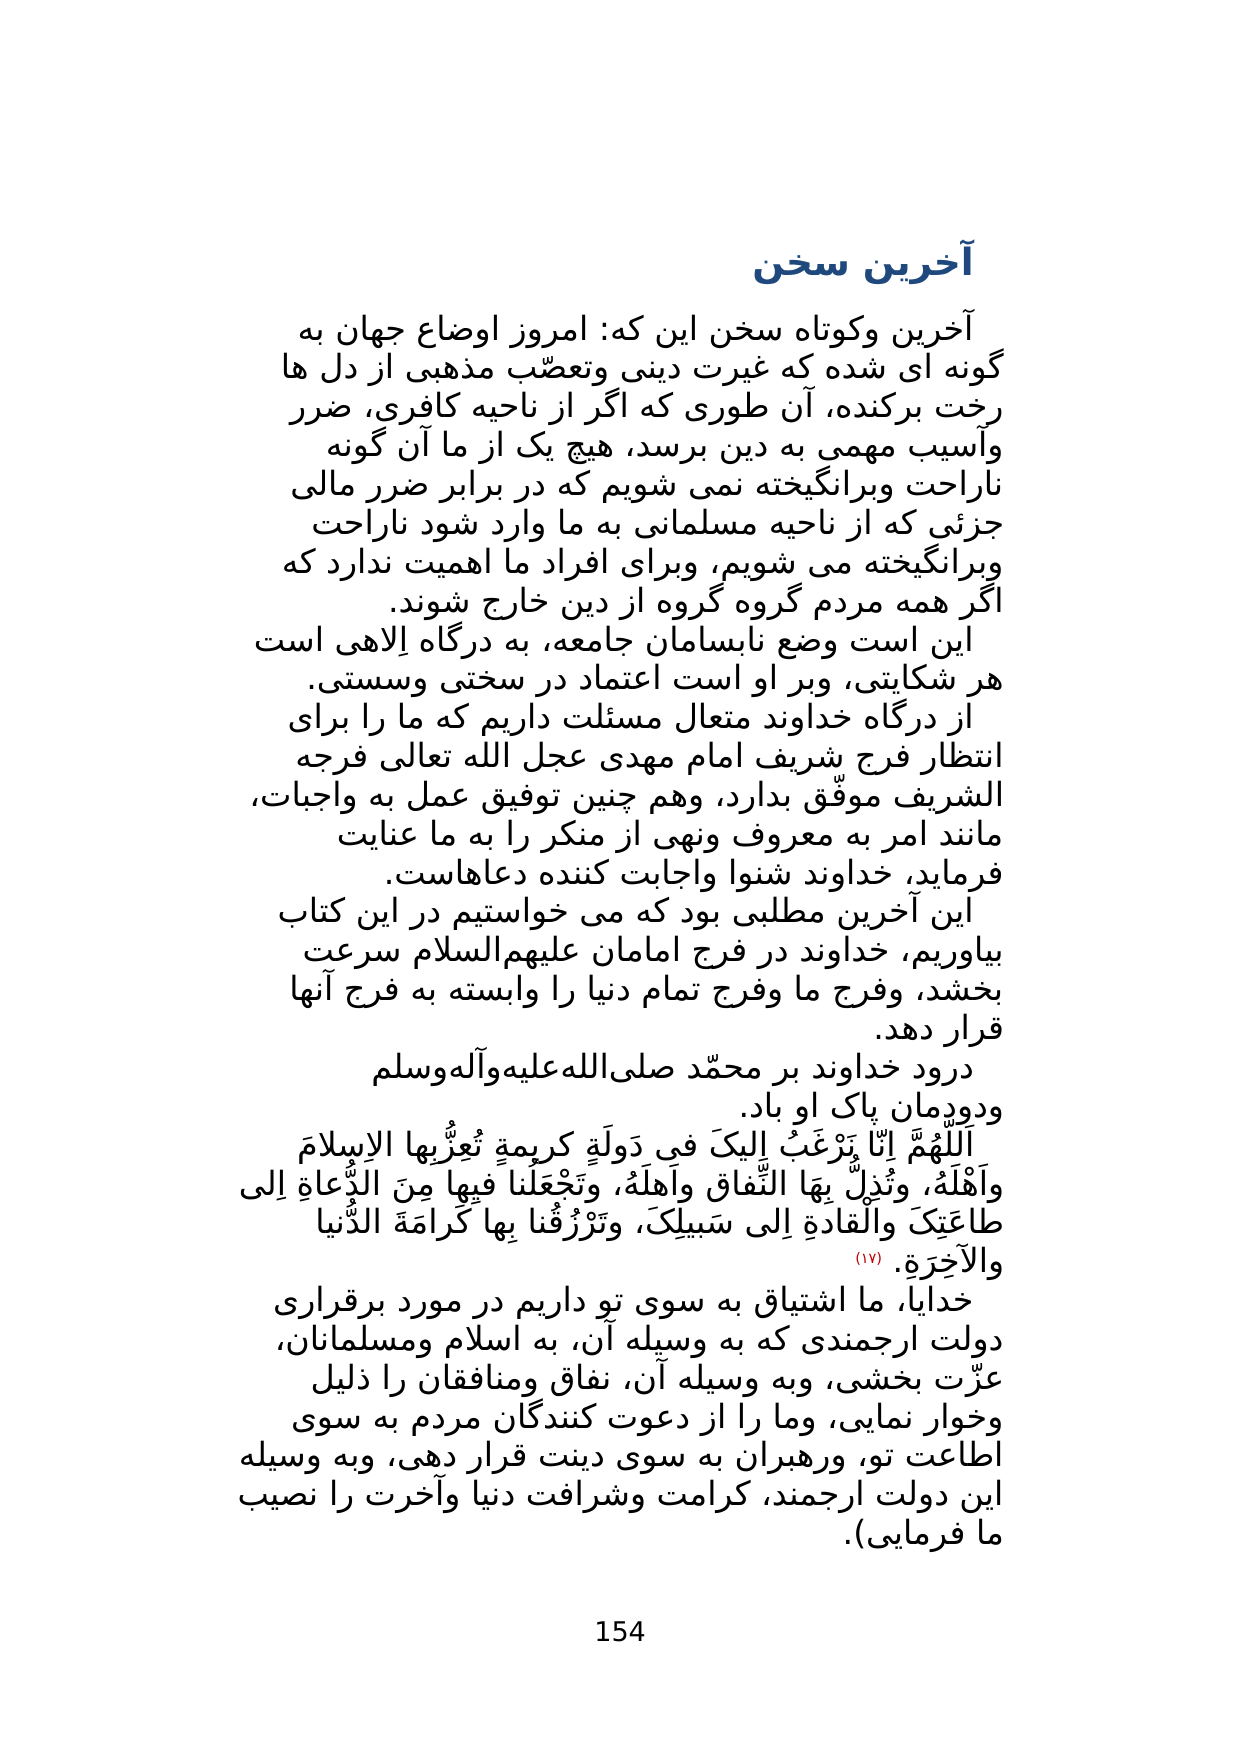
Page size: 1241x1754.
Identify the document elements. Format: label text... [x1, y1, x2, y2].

text اَللّهُمَّ اِنّا نَرْغَبُ اِليکَ فى دَولَةٍ کريمةٍ تُعِزُّبِها الاِسلامَ واَهْلَهُ، وتُذِلُّ بِهَا النِّفاق واَهلَهُ، وتَجْعَلُنا فيِها مِنَ الدُّعاةِ اِلى طاعَتِکَ والْقادةِ اِلى سَبيلِکَ، وتَرْزُقُنا بِها کَرامَةَ الدُّنيا والآخِرَةِ. (١٧) [236, 1125, 1004, 1281]
text اين است وضع نابسامان جامعه، به درگاه اِلاهى است هر شکايتى، وبر او است اعتماد در سختى وسستی. [236, 620, 1004, 698]
subtitle آخرين سخن [236, 241, 1004, 284]
text خدايا، ما اشتياق به سوى تو داريم در مورد برقرارى دولت ارجمندى که به وسيله آن، به اسلام ومسلمانان، عزّت بخشى، وبه وسيله آن، نفاق ومنافقان را ذليل وخوار نمايى، وما را از دعوت کنندگان مردم به سوى اطاعت تو، ورهبران به سوى دينت قرار دهى، وبه وسيله اين دولت ارجمند، کرامت وشرافت دنيا وآخرت را نصيب ما فرمايی). [236, 1281, 1004, 1552]
text اين آخرين مطلبى بود که مى خواستيم در اين کتاب بياوريم، خداوند در فرج امامان عليهم‌السلام سرعت بخشد، وفرج ما وفرج تمام دنيا را وابسته به فرج آنها قرار دهد. [236, 892, 1004, 1047]
text از درگاه خداوند متعال مسئلت داريم که ما را براى انتظار فرج شريف امام مهدى عجل الله تعالى فرجه الشريف موفّق بدارد، وهم چنين توفيق عمل به واجبات، مانند امر به معروف ونهى از منکر را به ما عنايت فرمايد، خداوند شنوا واجابت کننده دعاهاست. [236, 698, 1004, 892]
text درود خداوند بر محمّد صلى‌الله‌عليه‌وآله‌وسلم ودودمان پاک او باد. [236, 1047, 1004, 1125]
text آخرين وکوتاه سخن اين که: امروز اوضاع جهان به گونه اى شده که غيرت دينى وتعصّب مذهبى از دل ها رخت برکنده، آن طورى که اگر از ناحيه کافرى، ضرر وآسيب مهمى به دين برسد، هيچ يک از ما آن گونه ناراحت وبرانگيخته نمى شويم که در برابر ضرر مالى جزئى که از ناحيه مسلمانى به ما وارد شود ناراحت وبرانگيخته مى شويم، وبراى افراد ما اهميت ندارد که اگر همه مردم گروه گروه از دين خارج شوند. [236, 309, 1004, 620]
